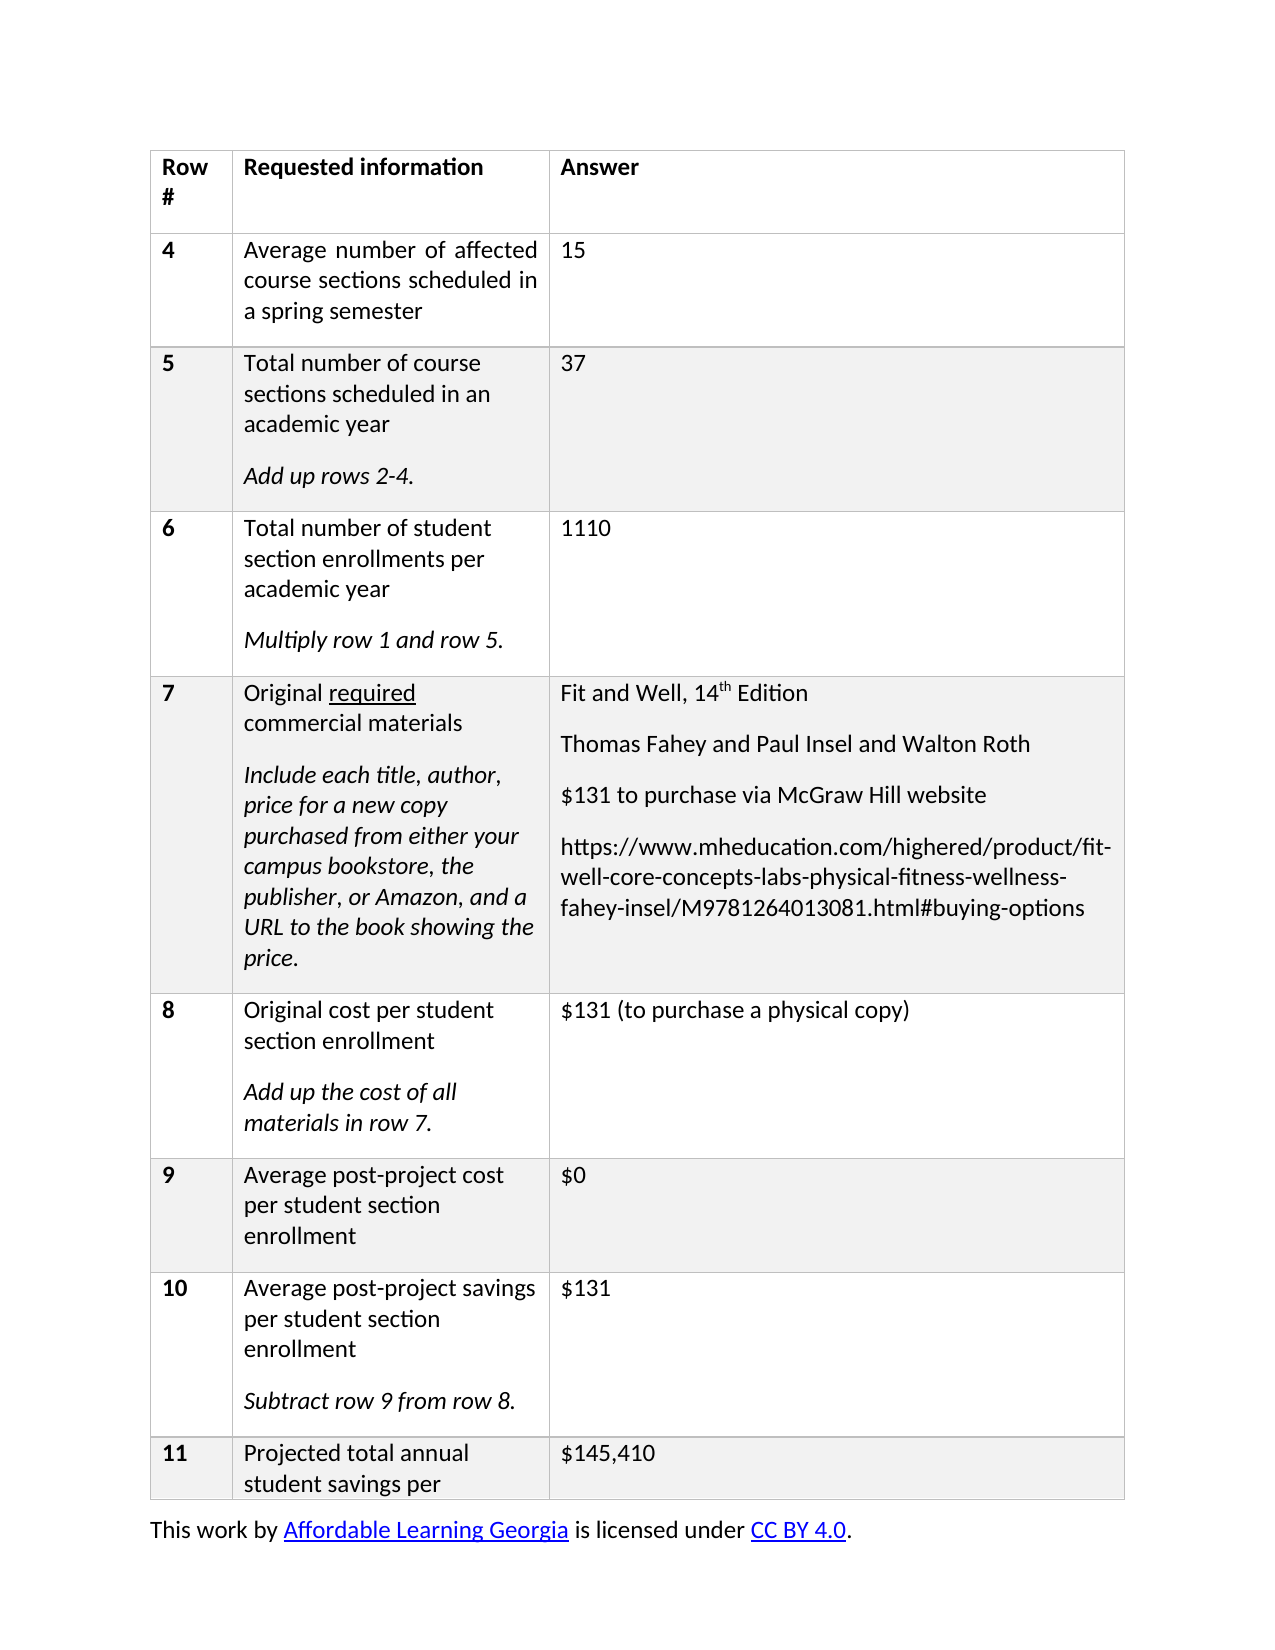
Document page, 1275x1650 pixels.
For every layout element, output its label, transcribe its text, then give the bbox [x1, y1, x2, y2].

table_header Answer [550, 151, 1124, 233]
table_cell 6 [151, 512, 232, 676]
table_cell 1110 [550, 512, 1124, 676]
table_cell $145,410 [550, 1438, 1124, 1498]
table_cell Original required commercial materials Include each title, author, price for a new copy purchased from either your campus bookstore, the publisher, or Amazon, and a URL to the book showing the price. [233, 677, 549, 993]
table_cell 37 [550, 348, 1124, 511]
table_cell $131 (to purchase a physical copy) [550, 994, 1124, 1158]
table_cell 15 [550, 234, 1124, 346]
table_cell $131 [550, 1273, 1124, 1436]
table_cell Total number of student section enrollments per academic year Multiply row 1 and row 5. [233, 512, 549, 676]
table_header Row # [151, 151, 232, 233]
table_cell 11 [151, 1438, 232, 1498]
table_cell Original cost per student section enrollment Add up the cost of all materials in row 7. [233, 994, 549, 1158]
table_cell Average number of affected course sections scheduled in a spring semester [233, 234, 549, 346]
table_cell 7 [151, 677, 232, 993]
table_cell Fit and Well, 14th Edition Thomas Fahey and Paul Insel and Walton Roth $131 to purchase via McGraw Hill website https://www.mheducation.com/highered/product/fit-well-core-concepts-labs-physical-fitness-wellness-fahey-insel/M9781264013081.html#buying-options [550, 677, 1124, 993]
table_cell 8 [151, 994, 232, 1158]
table_cell $0 [550, 1159, 1124, 1272]
table_cell Average post-project cost per student section enrollment [233, 1159, 549, 1272]
table_cell 5 [151, 348, 232, 511]
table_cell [233, 1438, 549, 1498]
table_cell Total number of course sections scheduled in an academic year Add up rows 2-4. [233, 348, 549, 511]
table_cell 10 [151, 1273, 232, 1436]
table_cell Average post-project savings per student section enrollment Subtract row 9 from row 8. [233, 1273, 549, 1436]
table_cell 9 [151, 1159, 232, 1272]
table_cell 4 [151, 234, 232, 346]
table_header Requested information [233, 151, 549, 233]
